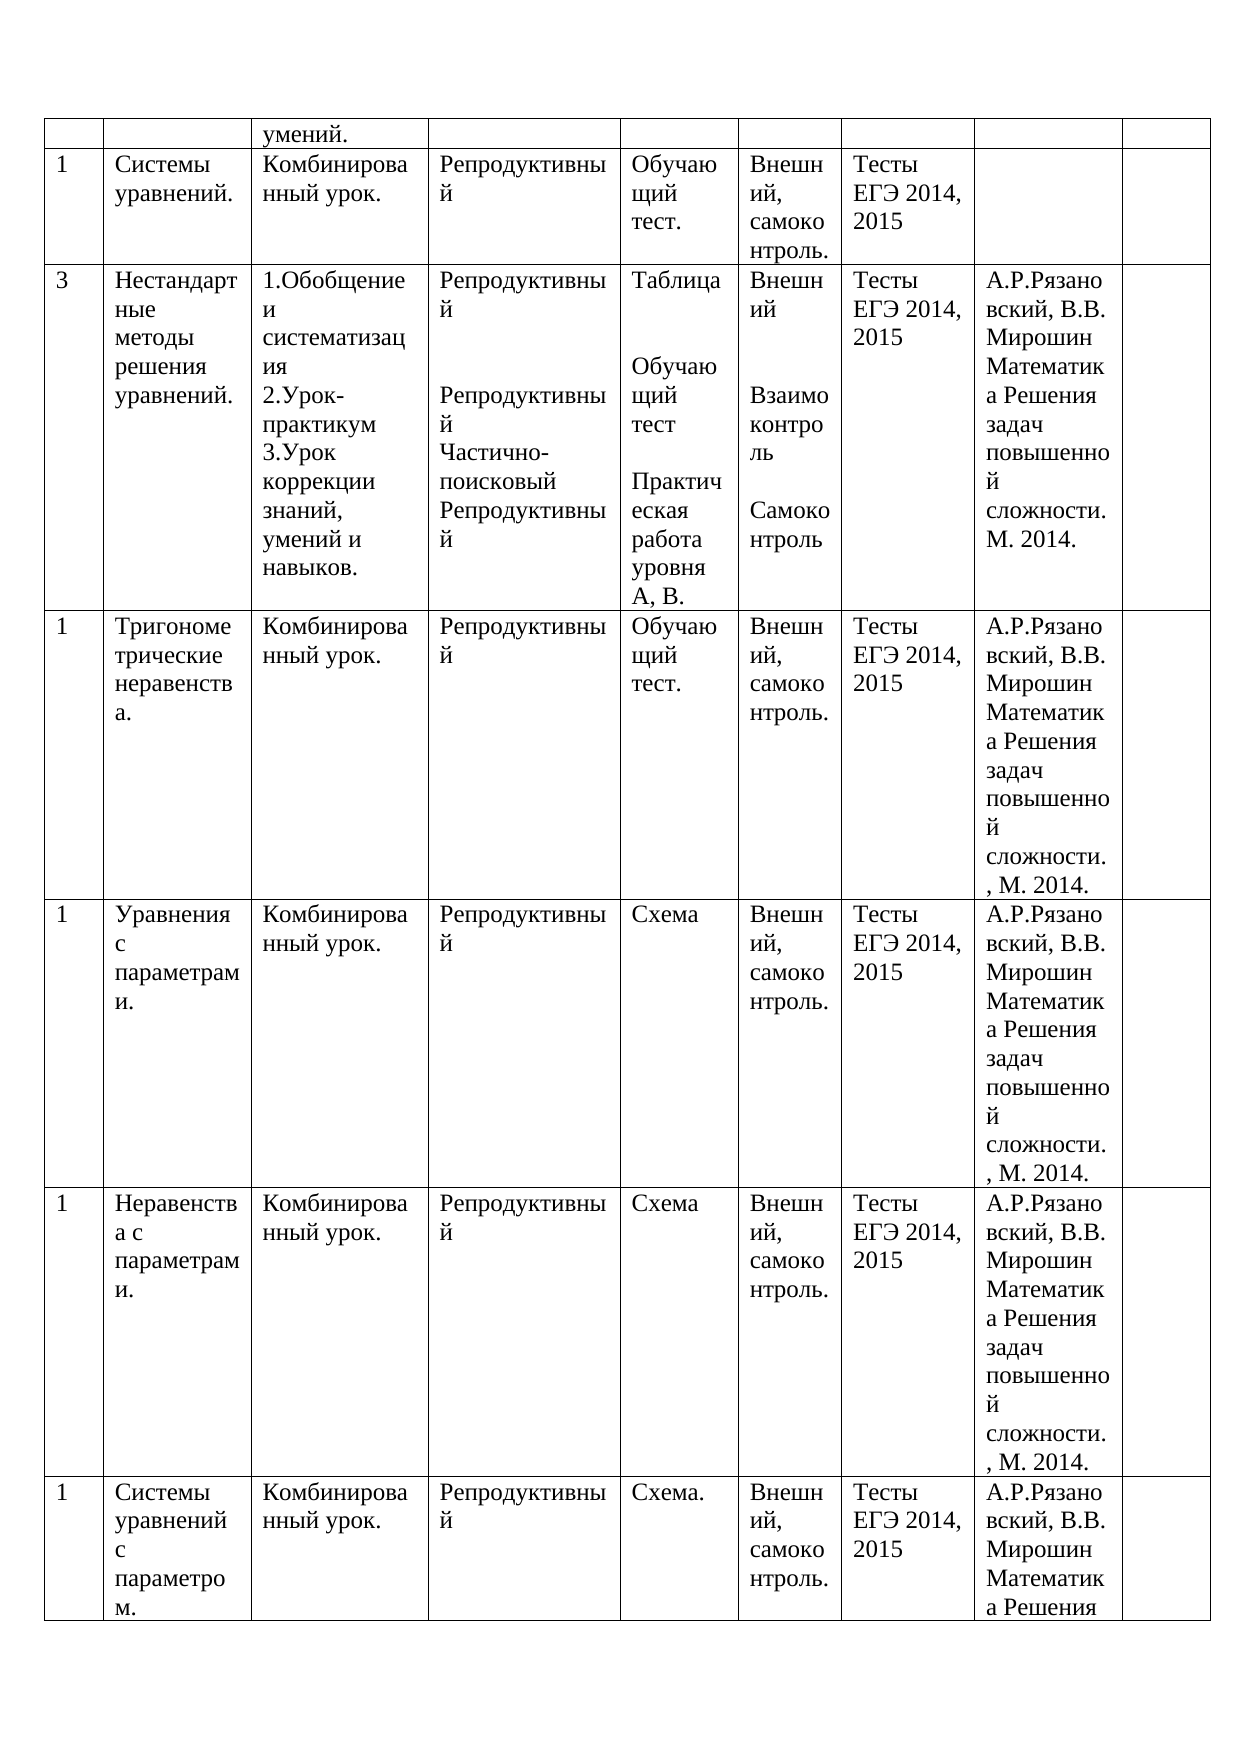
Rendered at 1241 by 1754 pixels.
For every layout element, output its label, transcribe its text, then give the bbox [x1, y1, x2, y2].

table_cell Репродуктивный [429, 149, 620, 264]
table_cell [1123, 611, 1210, 898]
table_cell [1123, 900, 1210, 1187]
table_cell Внешний, самоконтроль. [739, 900, 841, 1187]
table_cell Репродуктивный Репродуктивный Частично-поисковый Репродуктивный [429, 265, 620, 610]
table_cell Репродуктивный [429, 1477, 620, 1620]
table_cell А.Р.Рязановский, В.В. Мирошин Математика Решения задач повышенной сложности.М. 2014. [975, 265, 1122, 610]
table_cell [739, 1477, 841, 1620]
table_cell [1123, 149, 1210, 264]
table_cell Тесты ЕГЭ 2014, 2015 [842, 1188, 974, 1476]
table_cell Схема [621, 900, 738, 1187]
table_cell Комбинированный урок. [252, 900, 428, 1187]
table_cell [975, 149, 1122, 264]
table_cell Внешний, самоконтроль. [739, 1188, 841, 1476]
table_cell Системы уравнений. [104, 149, 251, 264]
table_cell 1 [45, 611, 103, 898]
table_cell Комбинированный урок. [252, 149, 428, 264]
table_cell 1 [45, 1477, 103, 1620]
table_cell Внешний Взаимоконтроль Самоконтроль [739, 265, 841, 610]
table_cell Репродуктивный [429, 900, 620, 1187]
table_cell Нестандартные методы решения уравнений. [104, 265, 251, 610]
table_cell [975, 119, 1122, 148]
table_cell Тесты ЕГЭ 2014, 2015 [842, 900, 974, 1187]
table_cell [842, 119, 974, 148]
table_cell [252, 1477, 428, 1620]
table_cell 1 [45, 149, 103, 264]
table_cell Комбинированный урок. [252, 611, 428, 898]
table_cell 1.Обобщение и систематизация 2.Урок-практикум 3.Урок коррекции знаний, умений и навыков. [252, 265, 428, 610]
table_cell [429, 119, 620, 148]
table_cell Схема. [621, 1477, 738, 1620]
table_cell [252, 119, 428, 148]
table_cell Обучающий тест. [621, 611, 738, 898]
table_cell Тесты ЕГЭ 2014, 2015 [842, 611, 974, 898]
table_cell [975, 1477, 1122, 1620]
table_cell А.Р.Рязановский, В.В. Мирошин Математика Решения задач повышенной сложности., М. 2014. [975, 1188, 1122, 1476]
table_cell [1123, 119, 1210, 148]
table_cell Тесты ЕГЭ 2014, 2015 [842, 149, 974, 264]
table_cell Комбинированный урок. [252, 1188, 428, 1476]
table_cell Обучающий тест. [621, 149, 738, 264]
table_cell Репродуктивный [429, 611, 620, 898]
table_cell [1123, 1477, 1210, 1620]
table_cell Таблица Обучающий тест Практическая работа уровня А, В. [621, 265, 738, 610]
table_cell [1123, 265, 1210, 610]
table_cell Схема [621, 1188, 738, 1476]
table_cell [1123, 1188, 1210, 1476]
table_cell 3 [45, 265, 103, 610]
table_cell А.Р.Рязановский, В.В. Мирошин Математика Решения задач повышенной сложности., М. 2014. [975, 900, 1122, 1187]
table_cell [739, 119, 841, 148]
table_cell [104, 1477, 251, 1620]
table_cell Внешний, самоконтроль. [739, 149, 841, 264]
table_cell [842, 1477, 974, 1620]
table_cell А.Р.Рязановский, В.В. Мирошин Математика Решения задач повышенной сложности., М. 2014. [975, 611, 1122, 898]
table_cell Тесты ЕГЭ 2014, 2015 [842, 265, 974, 610]
table_cell Уравнения с параметрами. [104, 900, 251, 1187]
table_cell 1 [45, 1188, 103, 1476]
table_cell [104, 119, 251, 148]
table_cell 2 [45, 119, 103, 148]
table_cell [621, 119, 738, 148]
table_cell Неравенства с параметрами. [104, 1188, 251, 1476]
table_cell Тригонометрические неравенства. [104, 611, 251, 898]
table_cell 1 [45, 900, 103, 1187]
table_cell Репродуктивный [429, 1188, 620, 1476]
table_cell Внешний, самоконтроль. [739, 611, 841, 898]
